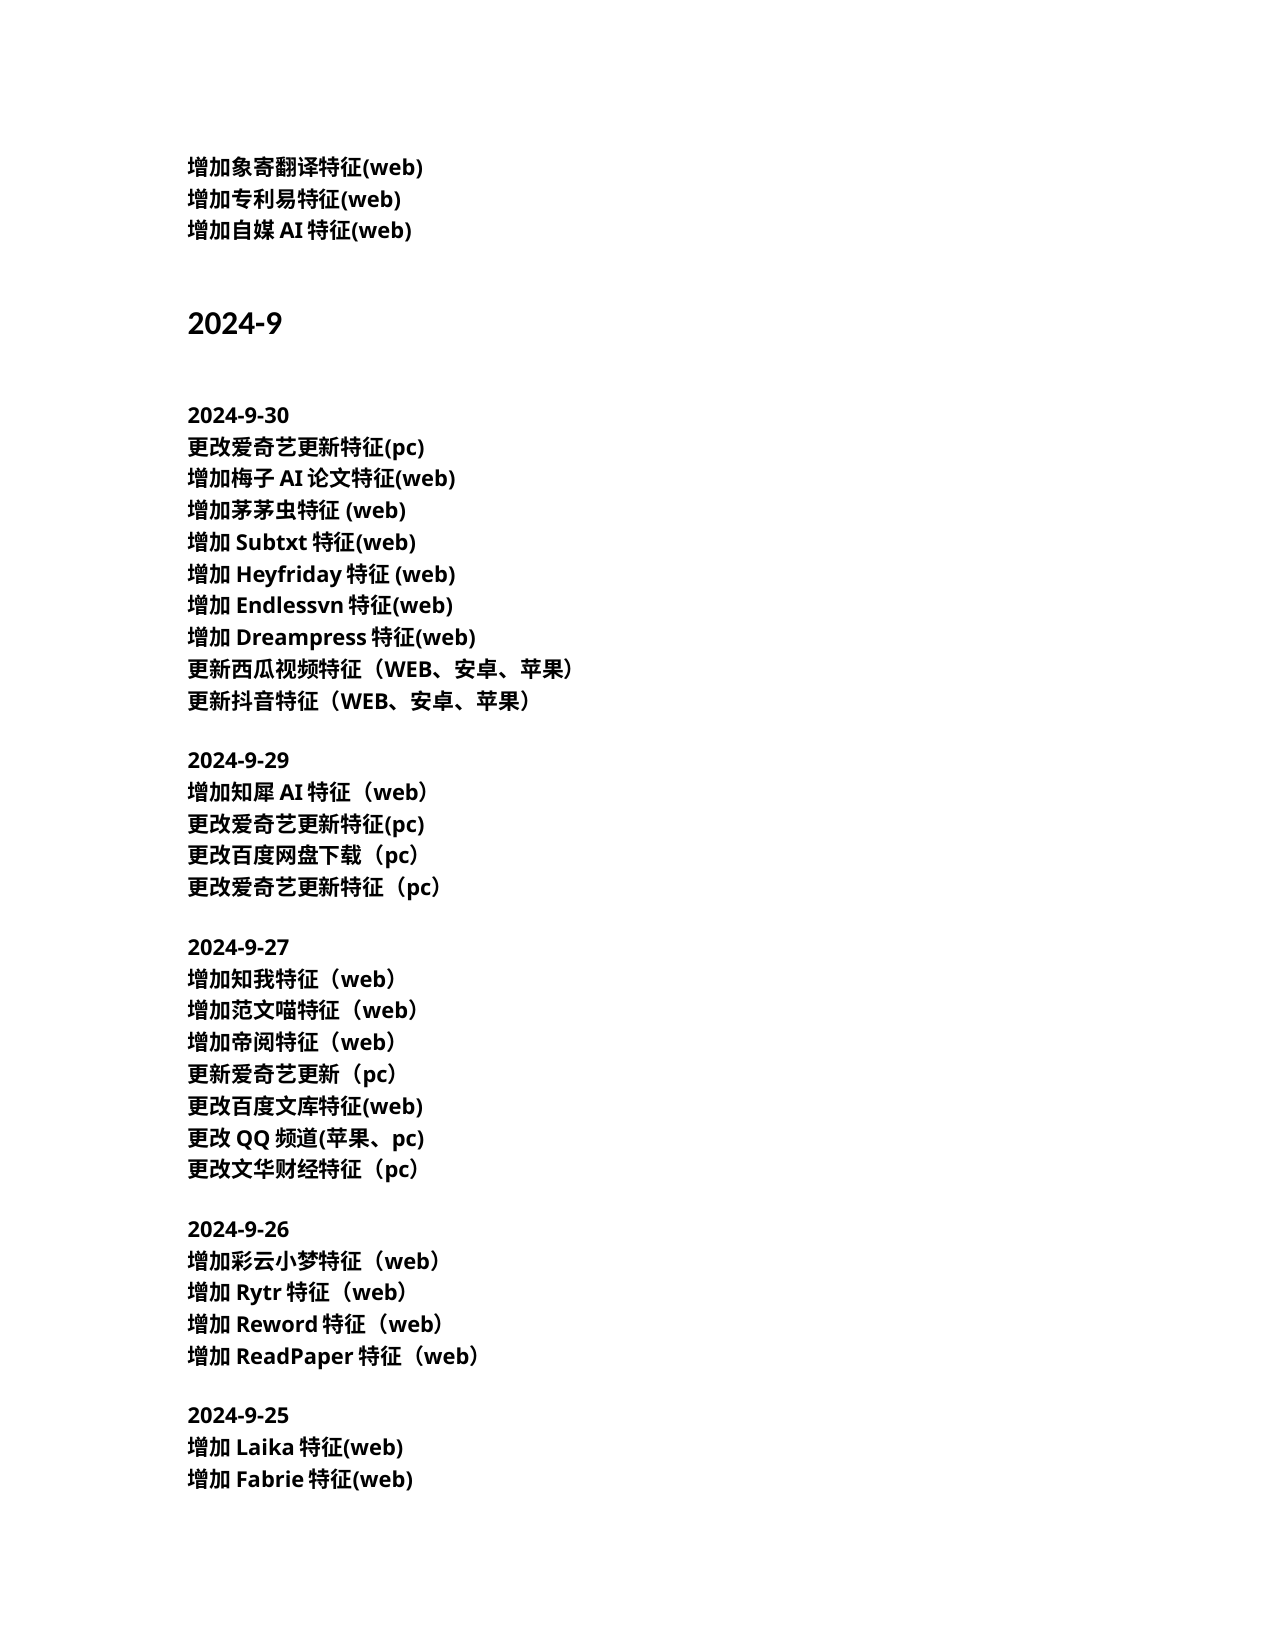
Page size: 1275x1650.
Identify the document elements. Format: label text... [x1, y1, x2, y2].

text 更改爱奇艺更新特征(pc) [187, 429, 1087, 461]
text 增加Endlessvn特征(web) [187, 588, 1087, 620]
text 增加梅子AI论文特征(web) [187, 461, 1087, 493]
text 更改文华财经特征（pc） [187, 1152, 1087, 1184]
text 2024-9-30 [187, 400, 1087, 429]
text 增加Dreampress特征(web) [187, 620, 1087, 652]
text 增加知犀AI特征（web） [187, 775, 1087, 807]
text 增加Fabrie特征(web) [187, 1462, 1087, 1494]
text 增加Subtxt特征(web) [187, 525, 1087, 557]
text 2024-9-26 [187, 1214, 1087, 1244]
text 更新抖音特征（WEB、安卓、苹果） [187, 684, 1087, 715]
text 更新西瓜视频特征（WEB、安卓、苹果） [187, 652, 1087, 684]
text 增加ReadPaper特征（web） [187, 1339, 1087, 1371]
text 增加Reword特征（web） [187, 1307, 1087, 1339]
text 更改百度文库特征(web) [187, 1089, 1087, 1121]
text 更改爱奇艺更新特征(pc) [187, 807, 1087, 838]
text 增加知我特征（web） [187, 962, 1087, 993]
text 2024-9-25 [187, 1401, 1087, 1430]
text 增加彩云小梦特征（web） [187, 1244, 1087, 1275]
text 更改爱奇艺更新特征（pc） [187, 870, 1087, 902]
text 增加专利易特征(web) [187, 182, 1087, 213]
text 增加象寄翻译特征(web) [187, 150, 1087, 182]
text 增加茅茅虫特征 (web) [187, 493, 1087, 525]
text 增加Heyfriday特征 (web) [187, 557, 1087, 588]
text 更改百度网盘下载（pc） [187, 838, 1087, 870]
subtitle 2024-9 [187, 302, 1087, 343]
text 增加自媒AI特征(web) [187, 213, 1087, 245]
text 增加范文喵特征（web） [187, 993, 1087, 1025]
text 更改QQ频道(苹果、pc) [187, 1121, 1087, 1152]
text 更新爱奇艺更新（pc） [187, 1057, 1087, 1089]
text 2024-9-27 [187, 932, 1087, 962]
text 增加Rytr特征（web） [187, 1275, 1087, 1307]
text 增加帝阅特征（web） [187, 1025, 1087, 1057]
text 2024-9-29 [187, 745, 1087, 775]
text 增加Laika特征(web) [187, 1430, 1087, 1462]
